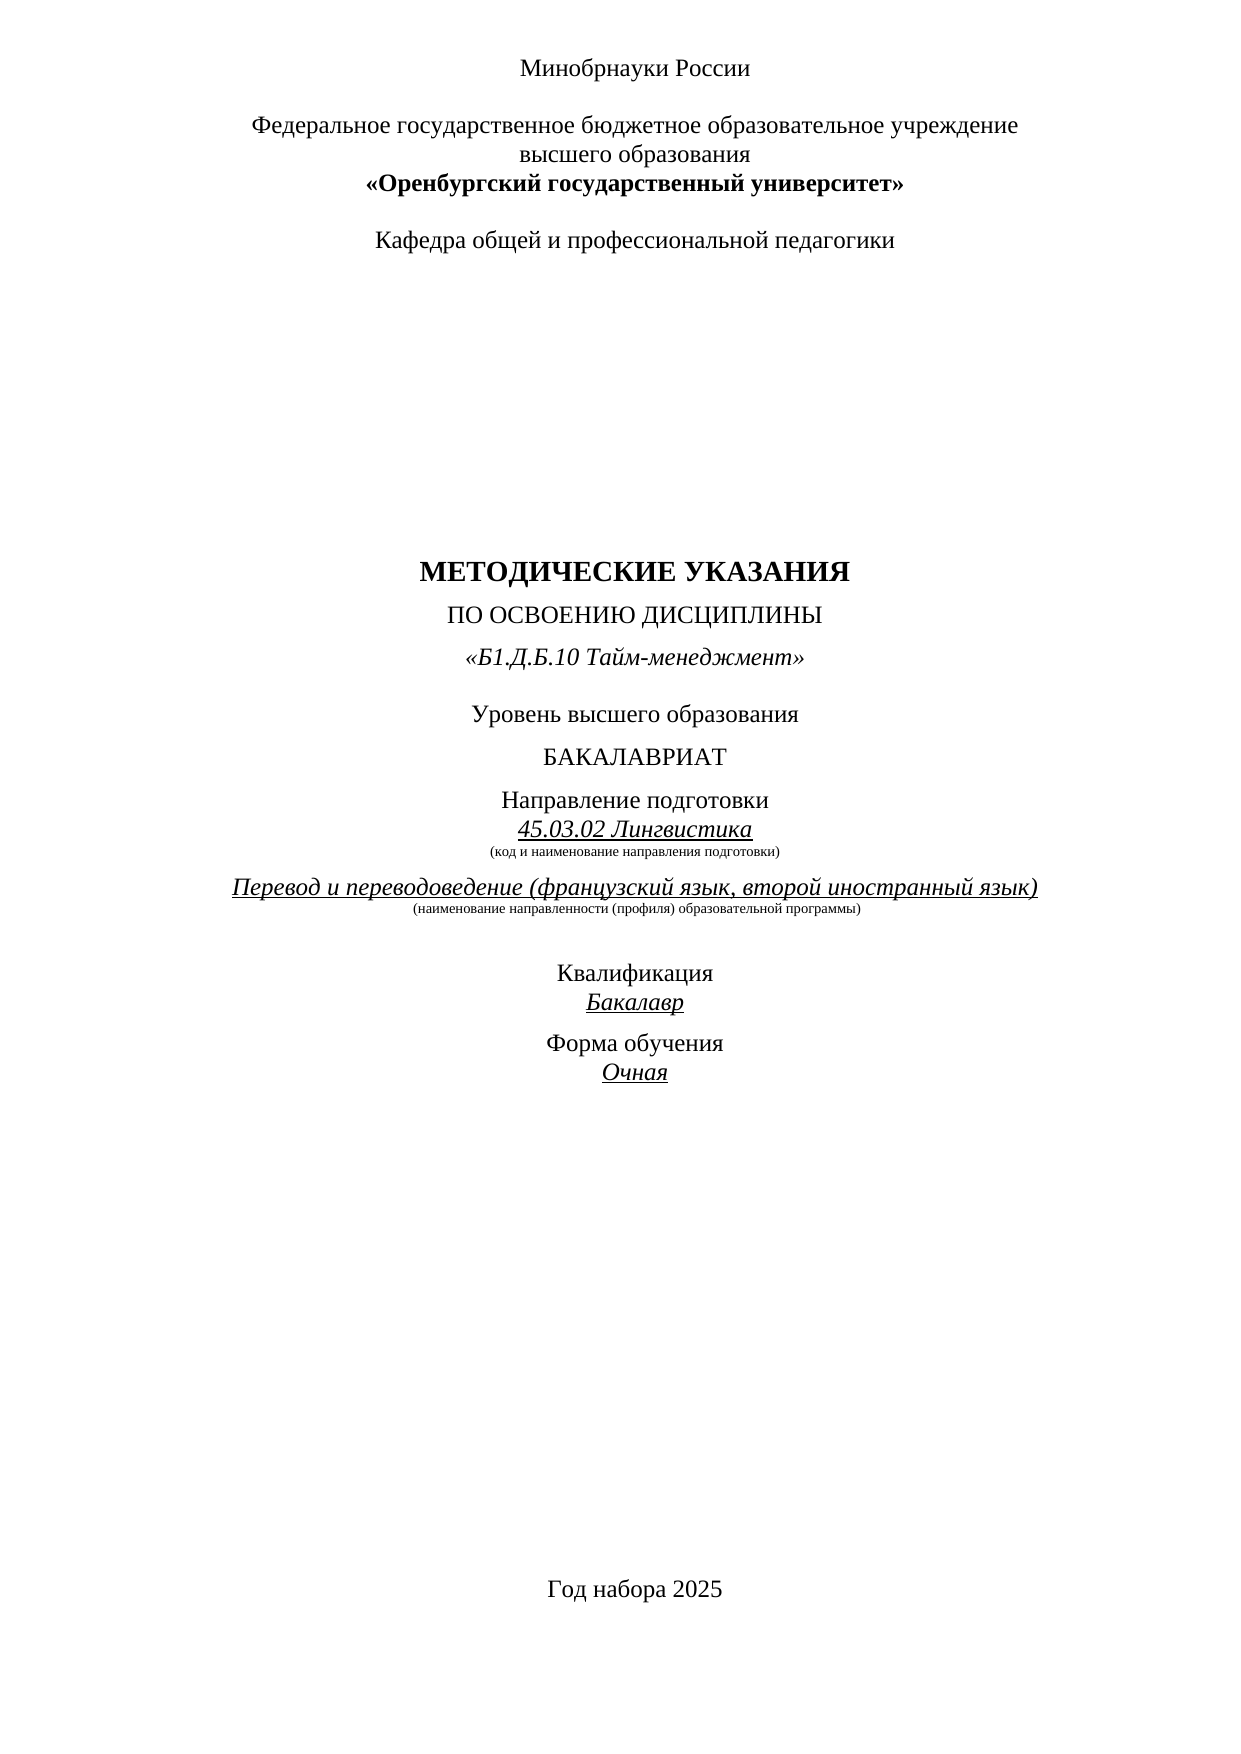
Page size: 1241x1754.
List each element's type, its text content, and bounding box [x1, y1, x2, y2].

text БАКАЛАВРИАТ [88, 742, 1181, 771]
text МЕТОДИЧЕСКИЕ УКАЗАНИЯ [88, 554, 1181, 588]
text 45.03.02 Лингвистика [88, 814, 1181, 843]
text «Б1.Д.Б.10 Тайм-менеджмент» [88, 642, 1181, 670]
text (код и наименование направления подготовки) [88, 843, 1181, 872]
text Направление подготовки [88, 785, 1181, 814]
text Федеральное государственное бюджетное образовательное учреждение [88, 111, 1181, 139]
text Уровень высшего образования [88, 699, 1181, 728]
text ПО ОСВОЕНИЮ ДИСЦИПЛИНЫ [88, 600, 1181, 629]
text «Оренбургский государственный университет» [88, 168, 1181, 197]
text Год набора 2025 [88, 1574, 1181, 1603]
text Бакалавр [88, 987, 1181, 1015]
text (наименование направленности (профиля) образовательной программы) [88, 900, 1181, 929]
text Перевод и переводоведение (французский язык, второй иностранный язык) [88, 872, 1181, 900]
text Кафедра общей и профессиональной педагогики [88, 226, 1181, 254]
text высшего образования [88, 139, 1181, 168]
text Очная [88, 1057, 1181, 1085]
text Форма обучения [88, 1028, 1181, 1057]
text Квалификация [88, 958, 1181, 987]
text Минобрнауки России [88, 53, 1181, 82]
